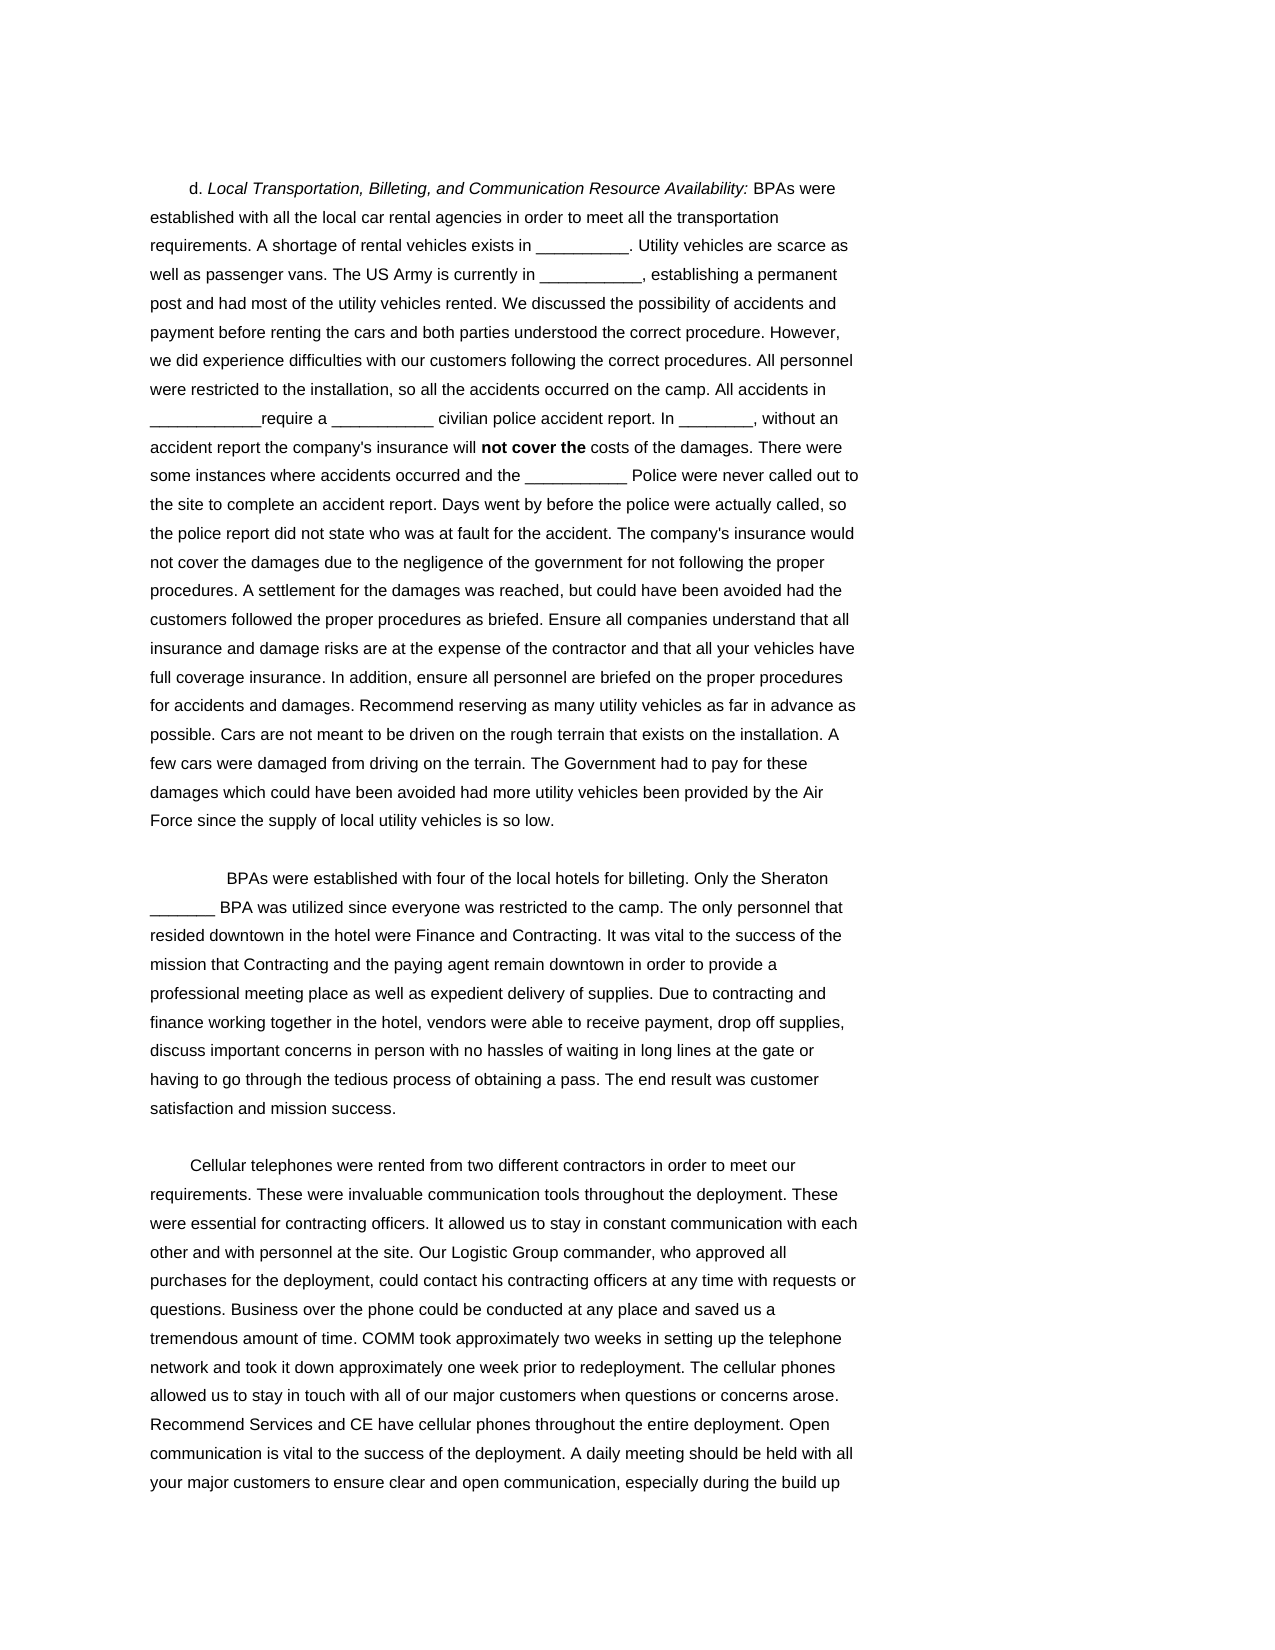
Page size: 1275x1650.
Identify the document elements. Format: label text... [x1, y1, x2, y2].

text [150, 1156, 859, 1492]
text d. Local Transportation, Billeting, and Communication Resource Availability: BPAs were established with all the local car rental agencies in order to meet all the transportation requirements. A shortage of rental vehicles exists in __________. Utility vehicles are scarce as well as passenger vans. The US Army is currently in ___________, establishing a permanent post and had most of the utility vehicles rented. We discussed the possibility of accidents and payment before renting the cars and both parties understood the correct procedure. However, we did experience difficulties with our customers following the correct procedures. All personnel were restricted to the installation, so all the accidents occurred on the camp. All accidents in ____________require a ___________ civilian police accident report. In ________, without an accident report the company's insurance will not cover the costs of the damages. There were some instances where accidents occurred and the ___________ Police were never called out to the site to complete an accident report. Days went by before the police were actually called, so the police report did not state who was at fault for the accident. The company's insurance would not cover the damages due to the negligence of the government for not following the proper procedures. A settlement for the damages was reached, but could have been avoided had the customers followed the proper procedures as briefed. Ensure all companies understand that all insurance and damage risks are at the expense of the contractor and that all your vehicles have full coverage insurance. In addition, ensure all personnel are briefed on the proper procedures for accidents and damages. Recommend reserving as many utility vehicles as far in advance as possible. Cars are not meant to be driven on the rough terrain that exists on the installation. A few cars were damaged from driving on the terrain. The Government had to pay for these damages which could have been avoided had more utility vehicles been provided by the Air Force since the supply of local utility vehicles is so low. [150, 179, 859, 830]
text BPAs were established with four of the local hotels for billeting. Only the Sheraton _______ BPA was utilized since everyone was restricted to the camp. The only personnel that resided downtown in the hotel were Finance and Contracting. It was vital to the success of the mission that Contracting and the paying agent remain downtown in order to provide a professional meeting place as well as expedient delivery of supplies. Due to contracting and finance working together in the hotel, vendors were able to receive payment, drop off supplies, discuss important concerns in person with no hassles of waiting in long lines at the gate or having to go through the tedious process of obtaining a pass. The end result was customer satisfaction and mission success. [150, 869, 859, 1118]
